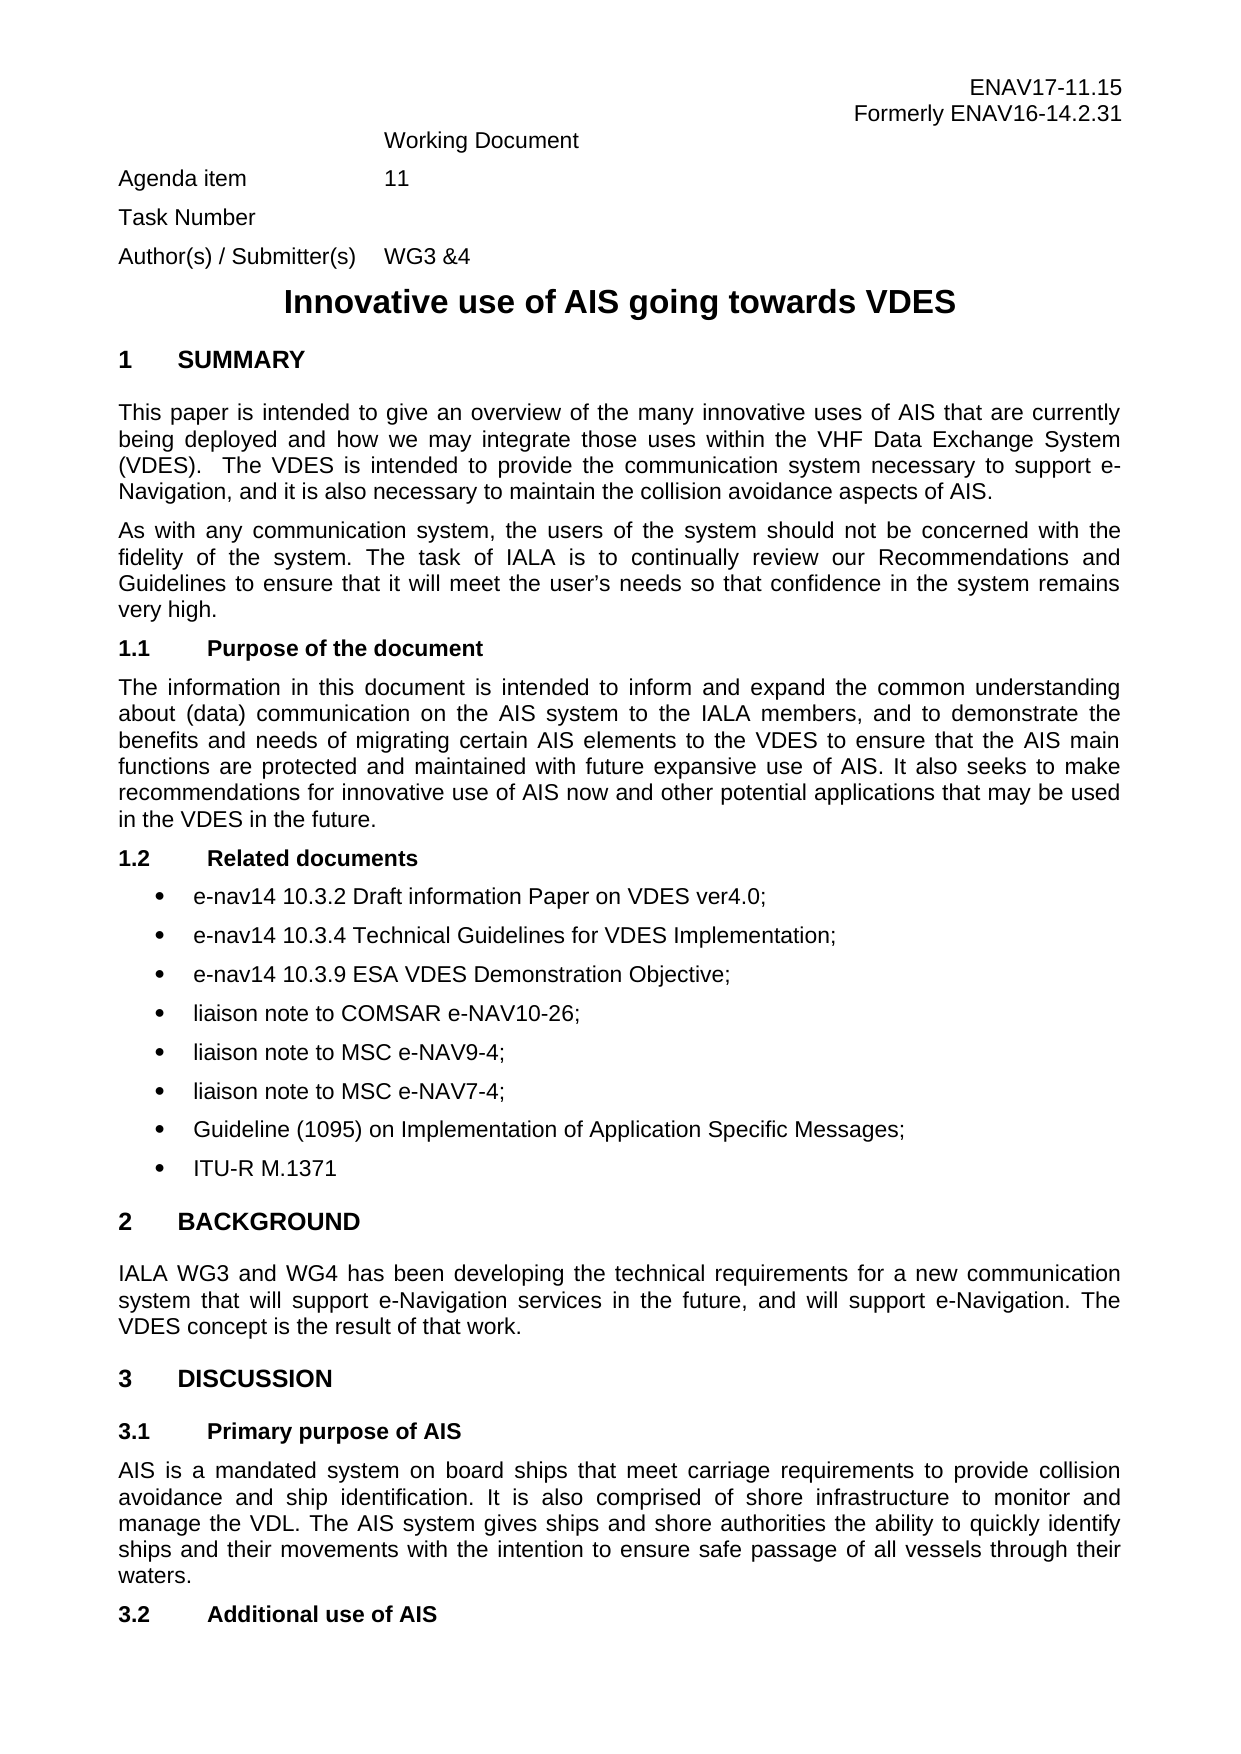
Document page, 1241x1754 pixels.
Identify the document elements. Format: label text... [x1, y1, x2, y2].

subtitle Primary purpose of AIS [118, 1418, 1122, 1444]
subtitle Related documents [118, 844, 1122, 871]
subtitle Additional use of AIS [118, 1601, 1122, 1628]
list liaison note to COMSAR e-NAV10-26; [156, 1000, 1122, 1026]
text Author(s) / Submitter(s) WG3 &4 [118, 243, 1122, 269]
list ITU-R M.1371 [156, 1155, 1122, 1182]
text As with any communication system, the users of the system should not be concerned with the fidelity of the system. The task of IALA is to continually review our Recommendations and Guidelines to ensure that it will meet the user’s needs so that confidence in the system remains very high. [118, 517, 1122, 622]
text The information in this document is intended to inform and expand the common understanding about (data) communication on the AIS system to the IALA members, and to demonstrate the benefits and needs of migrating certain AIS elements to the VDES to ensure that the AIS main functions are protected and maintained with future expansive use of AIS. It also seeks to make recommendations for innovative use of AIS now and other potential applications that may be used in the VDES in the future. [118, 674, 1122, 832]
subtitle Purpose of the document [118, 635, 1122, 661]
subtitle Background [118, 1207, 1122, 1235]
list Guideline (1095) on Implementation of Application Specific Messages; [156, 1116, 1122, 1143]
subtitle Discussion [118, 1364, 1122, 1393]
text Task Number [118, 204, 1122, 231]
title Innovative use of AIS going towards VDES [118, 282, 1122, 320]
text IALA WG3 and WG4 has been developing the technical requirements for a new communication system that will support e-Navigation services in the future, and will support e-Navigation. The VDES concept is the result of that work. [118, 1260, 1122, 1339]
list e-nav14 10.3.4 Technical Guidelines for VDES Implementation; [156, 922, 1122, 948]
text This paper is intended to give an overview of the many innovative uses of AIS that are currently being deployed and how we may integrate those uses within the VHF Data Exchange System (VDES). The VDES is intended to provide the communication system necessary to support e-Navigation, and it is also necessary to maintain the collision avoidance aspects of AIS. [118, 399, 1122, 504]
list liaison note to MSC e-NAV9-4; [156, 1039, 1122, 1065]
text Working Document [118, 127, 1122, 153]
list liaison note to MSC e-NAV7-4; [156, 1078, 1122, 1104]
list e-nav14 10.3.2 Draft information Paper on VDES ver4.0; [156, 883, 1122, 910]
text Agenda item 11 [118, 165, 1122, 192]
text AIS is a mandated system on board ships that meet carriage requirements to provide collision avoidance and ship identification. It is also comprised of shore infrastructure to monitor and manage the VDL. The AIS system gives ships and shore authorities the ability to quickly identify ships and their movements with the intention to ensure safe passage of all vessels through their waters. [118, 1457, 1122, 1589]
subtitle Summary [118, 345, 1122, 374]
list e-nav14 10.3.9 ESA VDES Demonstration Objective; [156, 961, 1122, 987]
